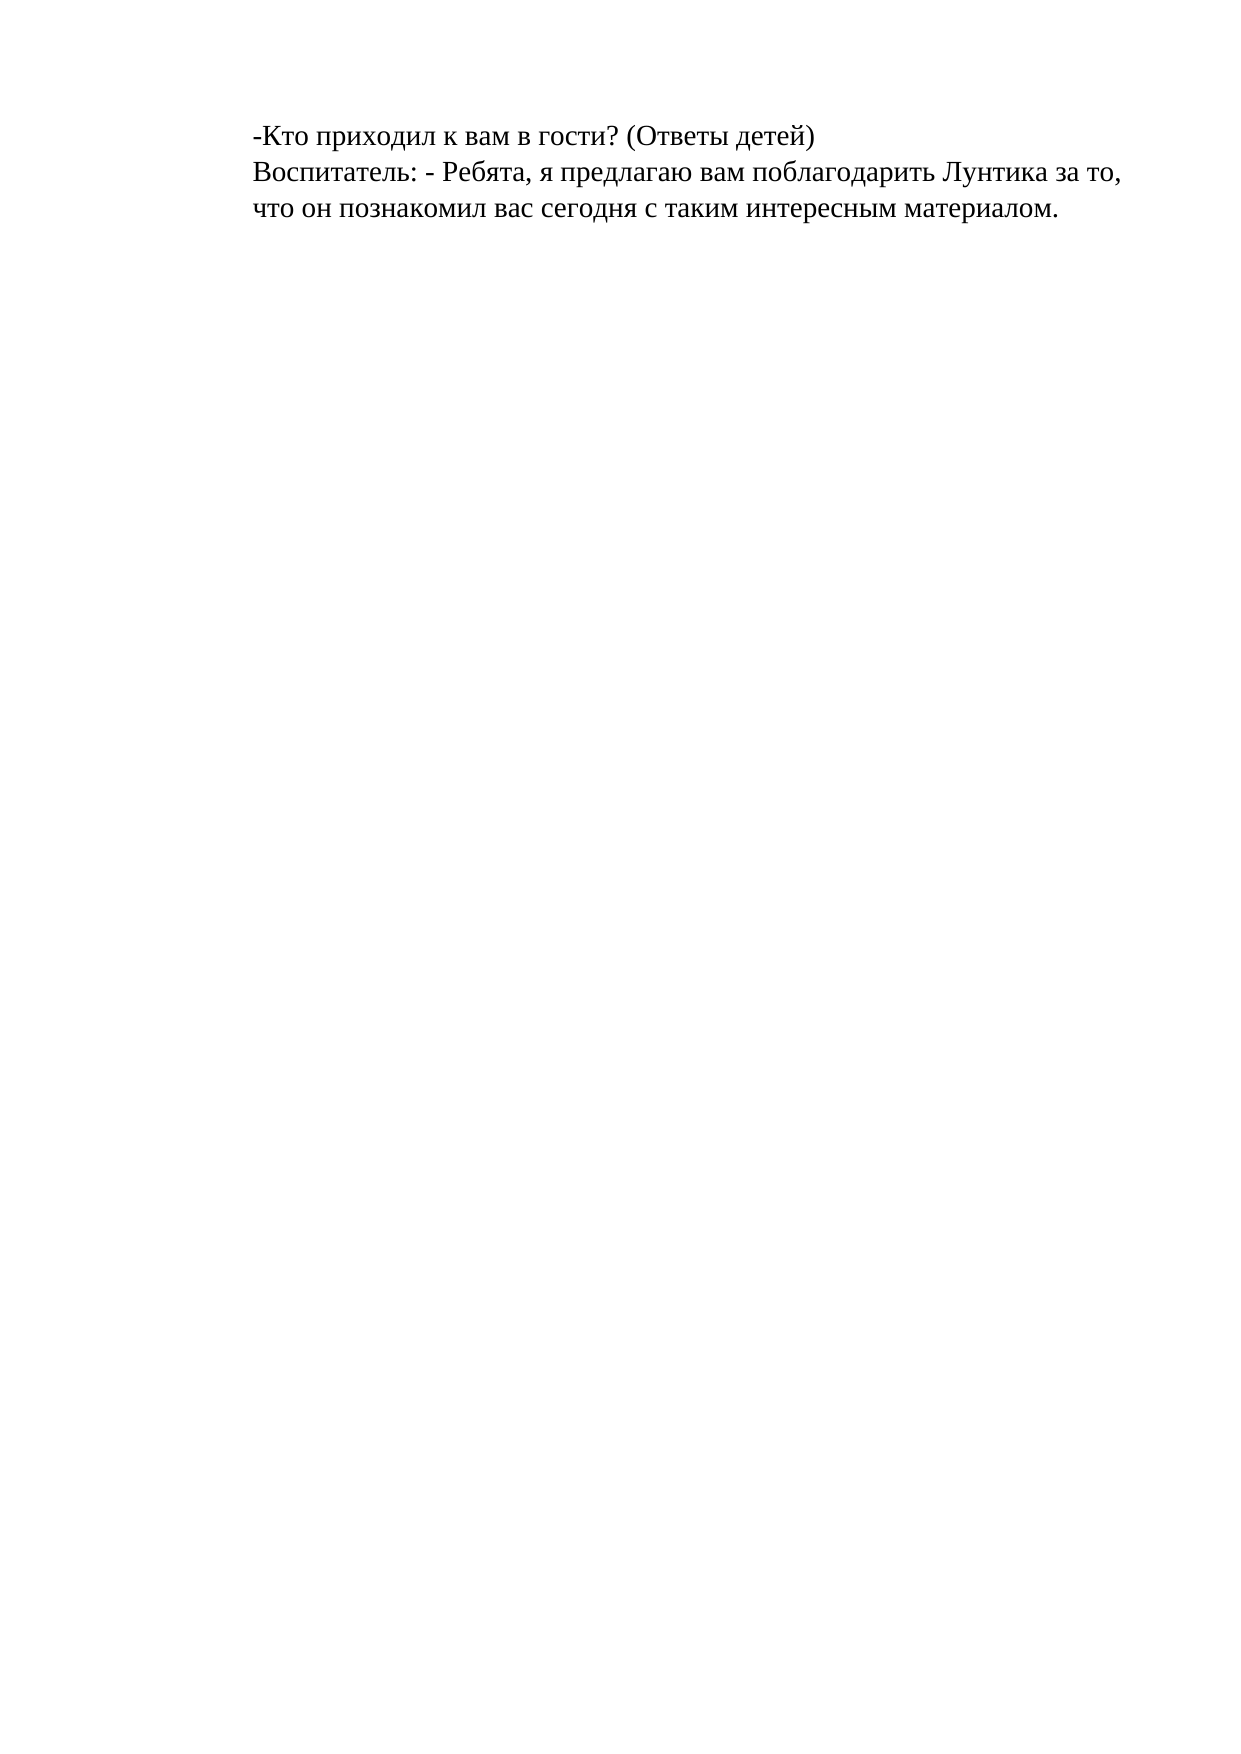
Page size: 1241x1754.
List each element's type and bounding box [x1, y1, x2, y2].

text [252, 118, 1152, 224]
